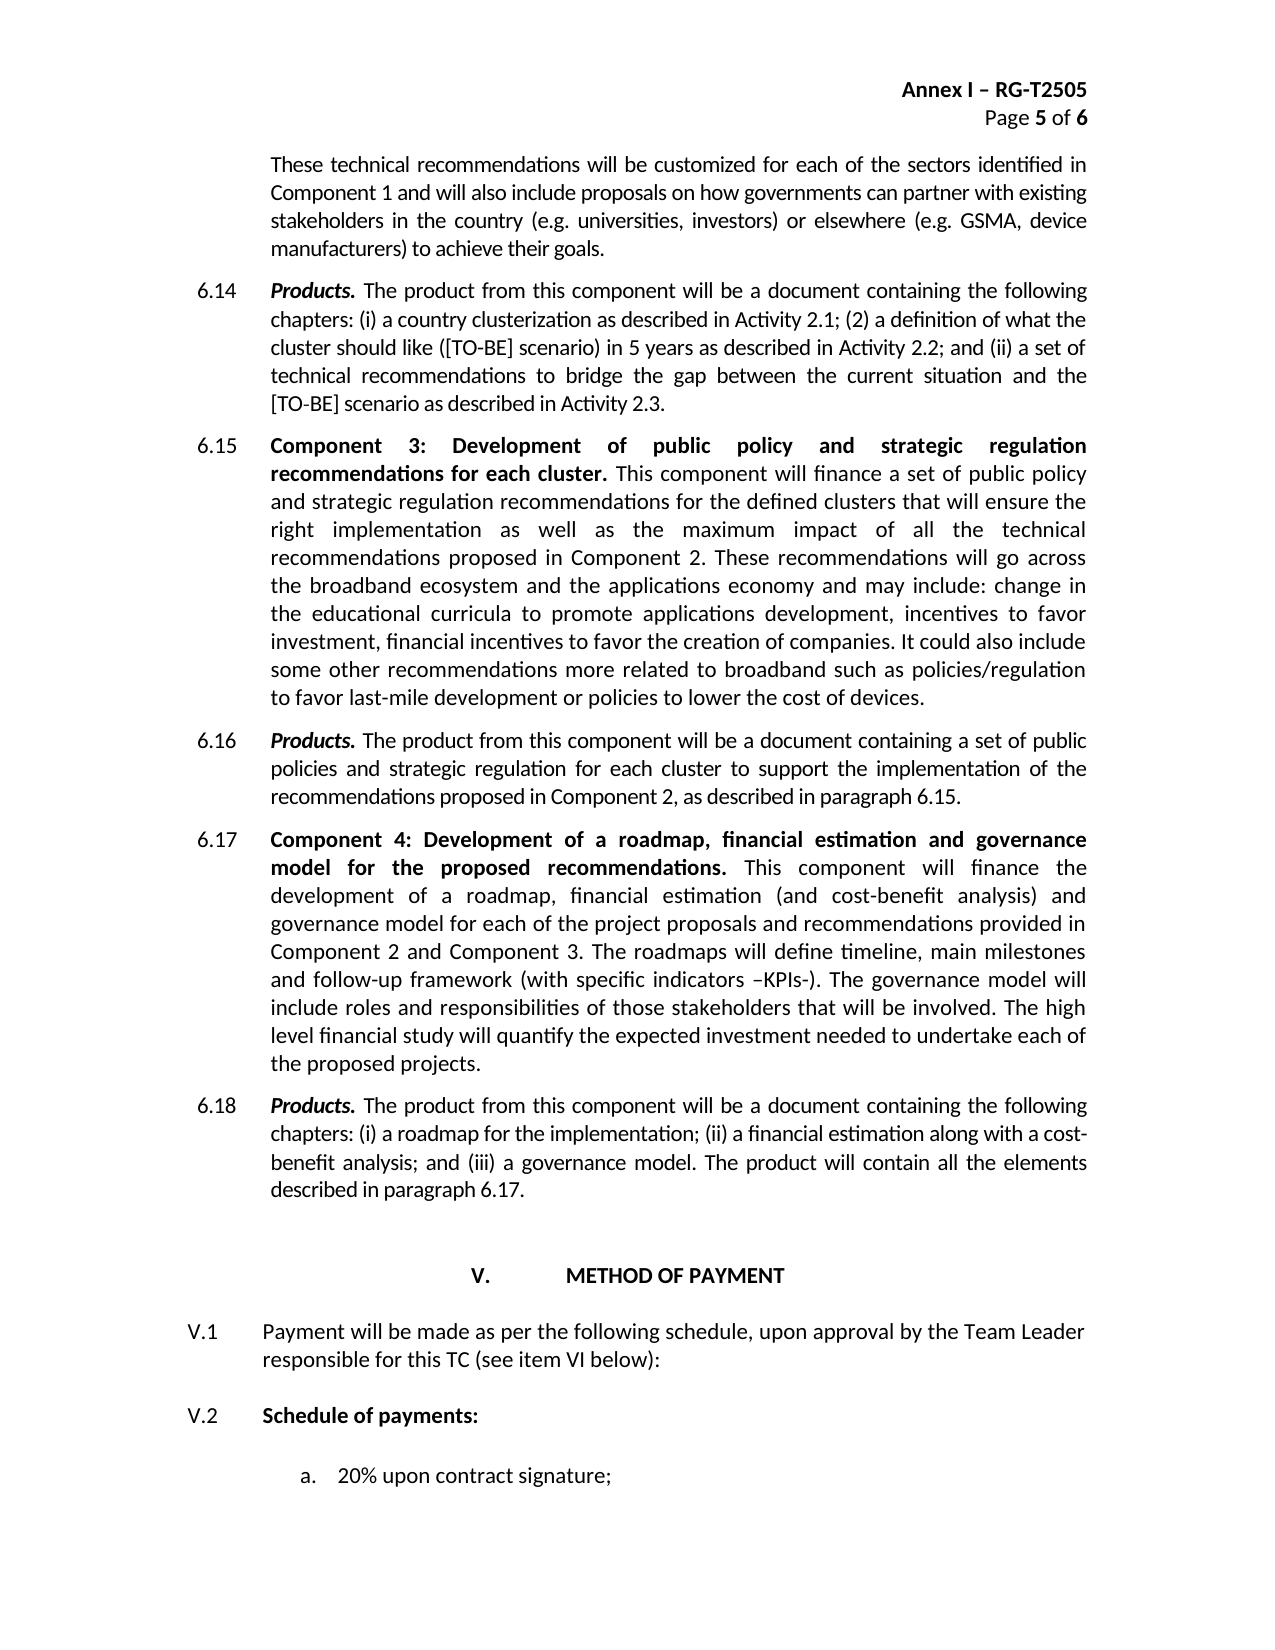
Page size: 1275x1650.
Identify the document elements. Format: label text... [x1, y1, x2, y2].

list Products. The product from this component will be a document containing the following chapters: (i) a roadmap for the implementation; (ii) a financial estimation along with a cost-benefit analysis; and (iii) a governance model. The product will contain all the elements described in paragraph 6.17. [197, 1092, 1087, 1204]
list Component 3: Development of public policy and strategic regulation recommendations for each cluster. This component will finance a set of public policy and strategic regulation recommendations for the defined clusters that will ensure the right implementation as well as the maximum impact of all the technical recommendations proposed in Component 2. These recommendations will go across the broadband ecosystem and the applications economy and may include: change in the educational curricula to promote applications development, incentives to favor investment, financial incentives to favor the creation of companies. It could also include some other recommendations more related to broadband such as policies/regulation to favor last-mile development or policies to lower the cost of devices. [197, 431, 1087, 712]
list Component 4: Development of a roadmap, financial estimation and governance model for the proposed recommendations. This component will finance the development of a roadmap, financial estimation (and cost-benefit analysis) and governance model for each of the project proposals and recommendations provided in Component 2 and Component 3. The roadmaps will define timeline, main milestones and follow-up framework (with specific indicators –KPIs-). The governance model will include roles and responsibilities of those stakeholders that will be involved. The high level financial study will quantify the expected investment needed to undertake each of the proposed projects. [197, 825, 1087, 1077]
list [197, 150, 1087, 262]
list Products. The product from this component will be a document containing a set of public policies and strategic regulation for each cluster to support the implementation of the recommendations proposed in Component 2, as described in paragraph 6.15. [197, 726, 1087, 810]
list Payment will be made as per the following schedule, upon approval by the Team Leader responsible for this TC (see item VI below): [187, 1317, 1087, 1373]
list METHOD OF PAYMENT [187, 1261, 1087, 1289]
list Schedule of payments: [187, 1401, 1087, 1429]
list Products. The product from this component will be a document containing the following chapters: (i) a country clusterization as described in Activity 2.1; (2) a definition of what the cluster should like ([TO-BE] scenario) in 5 years as described in Activity 2.2; and (ii) a set of technical recommendations to bridge the gap between the current situation and the [TO˗BE] scenario as described in Activity 2.3. [197, 277, 1087, 417]
list 20% upon contract signature; [300, 1461, 1087, 1489]
